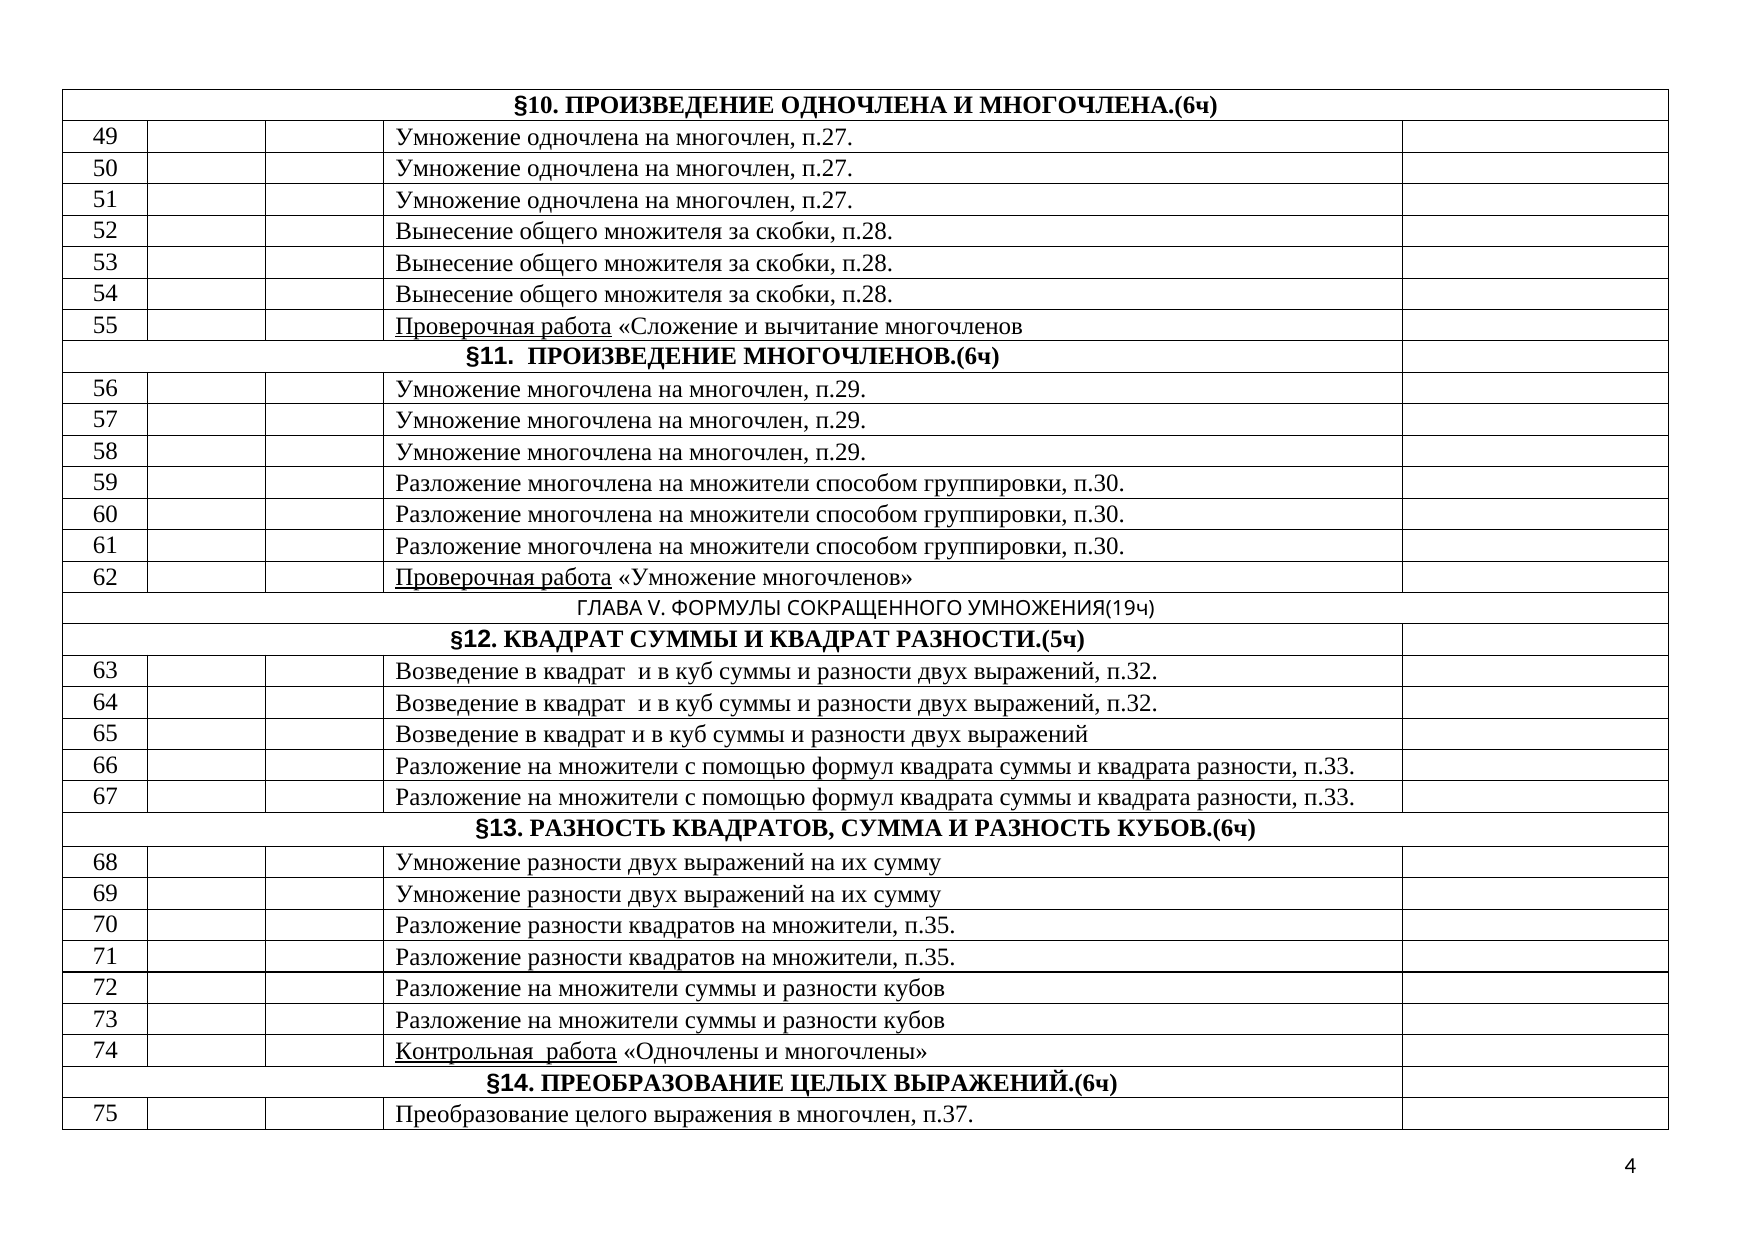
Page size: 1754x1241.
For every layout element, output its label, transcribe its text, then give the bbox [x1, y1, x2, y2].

table_cell 59 [63, 467, 147, 498]
table_cell 61 [63, 530, 147, 561]
table_cell [148, 499, 265, 529]
table_cell 64 [63, 687, 147, 717]
table_cell [266, 247, 383, 277]
table_cell Вынесение общего множителя за скобки, п.28. [384, 216, 1402, 246]
table_cell Умножение разности двух выражений на их сумму [384, 878, 1402, 908]
table_cell Контрольная работа «Одночлены и многочлены» [384, 1035, 1402, 1066]
table_cell [148, 279, 265, 309]
table_cell [266, 562, 383, 592]
table_cell 74 [63, 1035, 147, 1066]
table_cell Возведение в квадрат и в куб суммы и разности двух выражений [384, 719, 1402, 749]
table_cell [266, 1004, 383, 1034]
table_cell Умножение многочлена на многочлен, п.29. [384, 373, 1402, 403]
table_cell §12. КВАДРАТ СУММЫ И КВАДРАТ РАЗНОСТИ.(5ч) [63, 624, 1402, 654]
table_cell Разложение на множители с помощью формул квадрата суммы и квадрата разности, п.33. [384, 750, 1402, 780]
table_cell 69 [63, 878, 147, 908]
table_cell [266, 153, 383, 183]
table_cell §10. ПРОИЗВЕДЕНИЕ ОДНОЧЛЕНА И МНОГОЧЛЕНА.(6ч) [63, 90, 1668, 120]
table_cell [148, 467, 265, 498]
table_cell [1403, 656, 1668, 686]
table_cell [266, 404, 383, 435]
table_cell [1403, 910, 1668, 940]
table_cell 72 [63, 973, 147, 1003]
table_cell [1403, 153, 1668, 183]
table_cell [148, 562, 265, 592]
table_cell [266, 1098, 383, 1129]
table_cell Разложение многочлена на множители способом группировки, п.30. [384, 499, 1402, 529]
table_cell Вынесение общего множителя за скобки, п.28. [384, 279, 1402, 309]
table_cell §11. ПРОИЗВЕДЕНИЕ МНОГОЧЛЕНОВ.(6ч) [63, 341, 1402, 372]
table_cell [1403, 499, 1668, 529]
table_cell Разложение разности квадратов на множители, п.35. [384, 910, 1402, 940]
table_cell [266, 499, 383, 529]
table_cell [1403, 530, 1668, 561]
table_cell [266, 910, 383, 940]
table_cell [266, 750, 383, 780]
table_cell [148, 153, 265, 183]
table_cell 67 [63, 781, 147, 812]
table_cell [384, 1098, 1402, 1129]
table_cell [266, 719, 383, 749]
table_cell 56 [63, 373, 147, 403]
table_cell [1403, 847, 1668, 877]
table_cell [266, 184, 383, 214]
table_cell [266, 436, 383, 466]
table_cell §13. РАЗНОСТЬ КВАДРАТОВ, СУММА И РАЗНОСТЬ КУБОВ.(6ч) [63, 813, 1668, 846]
table_cell [266, 216, 383, 246]
table_cell 54 [63, 279, 147, 309]
table_cell ГЛАВА V. ФОРМУЛЫ СОКРАЩЕННОГО УМНОЖЕНИЯ(19ч) [63, 593, 1668, 623]
table_cell 57 [63, 404, 147, 435]
table_cell [1403, 941, 1668, 971]
table_cell [1403, 719, 1668, 749]
table_cell 63 [63, 656, 147, 686]
table_cell [148, 373, 265, 403]
table_cell [148, 847, 265, 877]
table_cell [148, 1035, 265, 1066]
table_cell [1403, 184, 1668, 214]
table_cell Умножение многочлена на многочлен, п.29. [384, 404, 1402, 435]
table_cell 58 [63, 436, 147, 466]
table_cell 53 [63, 247, 147, 277]
table_cell [1403, 687, 1668, 717]
table_cell Разложение разности квадратов на множители, п.35. [384, 941, 1402, 971]
table_cell [266, 1035, 383, 1066]
table_cell [148, 184, 265, 214]
table_cell [266, 310, 383, 340]
table_cell 75 [63, 1098, 147, 1129]
table_cell [148, 878, 265, 908]
table_cell [266, 656, 383, 686]
table_cell [148, 781, 265, 812]
table_cell Разложение многочлена на множители способом группировки, п.30. [384, 530, 1402, 561]
table_cell [148, 941, 265, 971]
table_cell [148, 404, 265, 435]
table_cell [1403, 404, 1668, 435]
table_cell Проверочная работа «Умножение многочленов» [384, 562, 1402, 592]
table_cell [148, 216, 265, 246]
table_cell 71 [63, 941, 147, 971]
table_cell Вынесение общего множителя за скобки, п.28. [384, 247, 1402, 277]
table_cell [148, 1004, 265, 1034]
table_cell 62 [63, 562, 147, 592]
table_cell [266, 973, 383, 1003]
table_cell Разложение многочлена на множители способом группировки, п.30. [384, 467, 1402, 498]
table_cell [148, 310, 265, 340]
table_cell Умножение одночлена на многочлен, п.27. [384, 153, 1402, 183]
table_cell [1403, 750, 1668, 780]
table_cell [148, 247, 265, 277]
table_cell [1403, 436, 1668, 466]
table_cell [1403, 121, 1668, 152]
table_cell [1403, 562, 1668, 592]
table_cell [266, 941, 383, 971]
table_cell [148, 750, 265, 780]
table_cell 52 [63, 216, 147, 246]
table_cell 51 [63, 184, 147, 214]
table_cell [148, 719, 265, 749]
table_cell Умножение одночлена на многочлен, п.27. [384, 184, 1402, 214]
table_cell 60 [63, 499, 147, 529]
table_cell 66 [63, 750, 147, 780]
table_cell [1403, 1067, 1668, 1097]
table_cell Разложение на множители с помощью формул квадрата суммы и квадрата разности, п.33. [384, 781, 1402, 812]
table_cell [148, 973, 265, 1003]
table_cell Возведение в квадрат и в куб суммы и разности двух выражений, п.32. [384, 656, 1402, 686]
table_cell [266, 373, 383, 403]
table_cell [148, 530, 265, 561]
table_cell 68 [63, 847, 147, 877]
table_cell [1403, 341, 1668, 372]
table_cell Проверочная работа «Сложение и вычитание многочленов [384, 310, 1402, 340]
table_cell 55 [63, 310, 147, 340]
table_cell Умножение разности двух выражений на их сумму [384, 847, 1402, 877]
table_cell [1403, 781, 1668, 812]
table_cell [1403, 216, 1668, 246]
table_cell [148, 656, 265, 686]
table_cell [1403, 624, 1668, 654]
table_cell Умножение одночлена на многочлен, п.27. [384, 121, 1402, 152]
table_cell Разложение на множители суммы и разности кубов [384, 1004, 1402, 1034]
table_cell [148, 1098, 265, 1129]
table_cell §14. ПРЕОБРАЗОВАНИЕ ЦЕЛЫХ ВЫРАЖЕНИЙ.(6ч) [63, 1067, 1402, 1097]
table_cell Умножение многочлена на многочлен, п.29. [384, 436, 1402, 466]
table_cell [266, 781, 383, 812]
table_cell 70 [63, 910, 147, 940]
table_cell [266, 530, 383, 561]
table_cell [266, 878, 383, 908]
table_cell [1403, 279, 1668, 309]
table_cell [148, 687, 265, 717]
table_cell [1403, 247, 1668, 277]
table_cell Разложение на множители суммы и разности кубов [384, 973, 1402, 1003]
table_cell [266, 121, 383, 152]
table_cell [148, 910, 265, 940]
table_cell [266, 467, 383, 498]
table_cell [266, 847, 383, 877]
table_cell [1403, 1035, 1668, 1066]
table_cell [148, 436, 265, 466]
table_cell [266, 687, 383, 717]
table_cell [1403, 1098, 1668, 1129]
table_cell 73 [63, 1004, 147, 1034]
table_cell [1403, 1004, 1668, 1034]
table_cell [1403, 878, 1668, 908]
table_cell [1403, 467, 1668, 498]
table_cell [148, 121, 265, 152]
table_cell 65 [63, 719, 147, 749]
table_cell [1403, 310, 1668, 340]
table_cell [266, 279, 383, 309]
table_cell Возведение в квадрат и в куб суммы и разности двух выражений, п.32. [384, 687, 1402, 717]
table_cell [1403, 973, 1668, 1003]
table_cell 49 [63, 121, 147, 152]
table_cell [1403, 373, 1668, 403]
table_cell 50 [63, 153, 147, 183]
